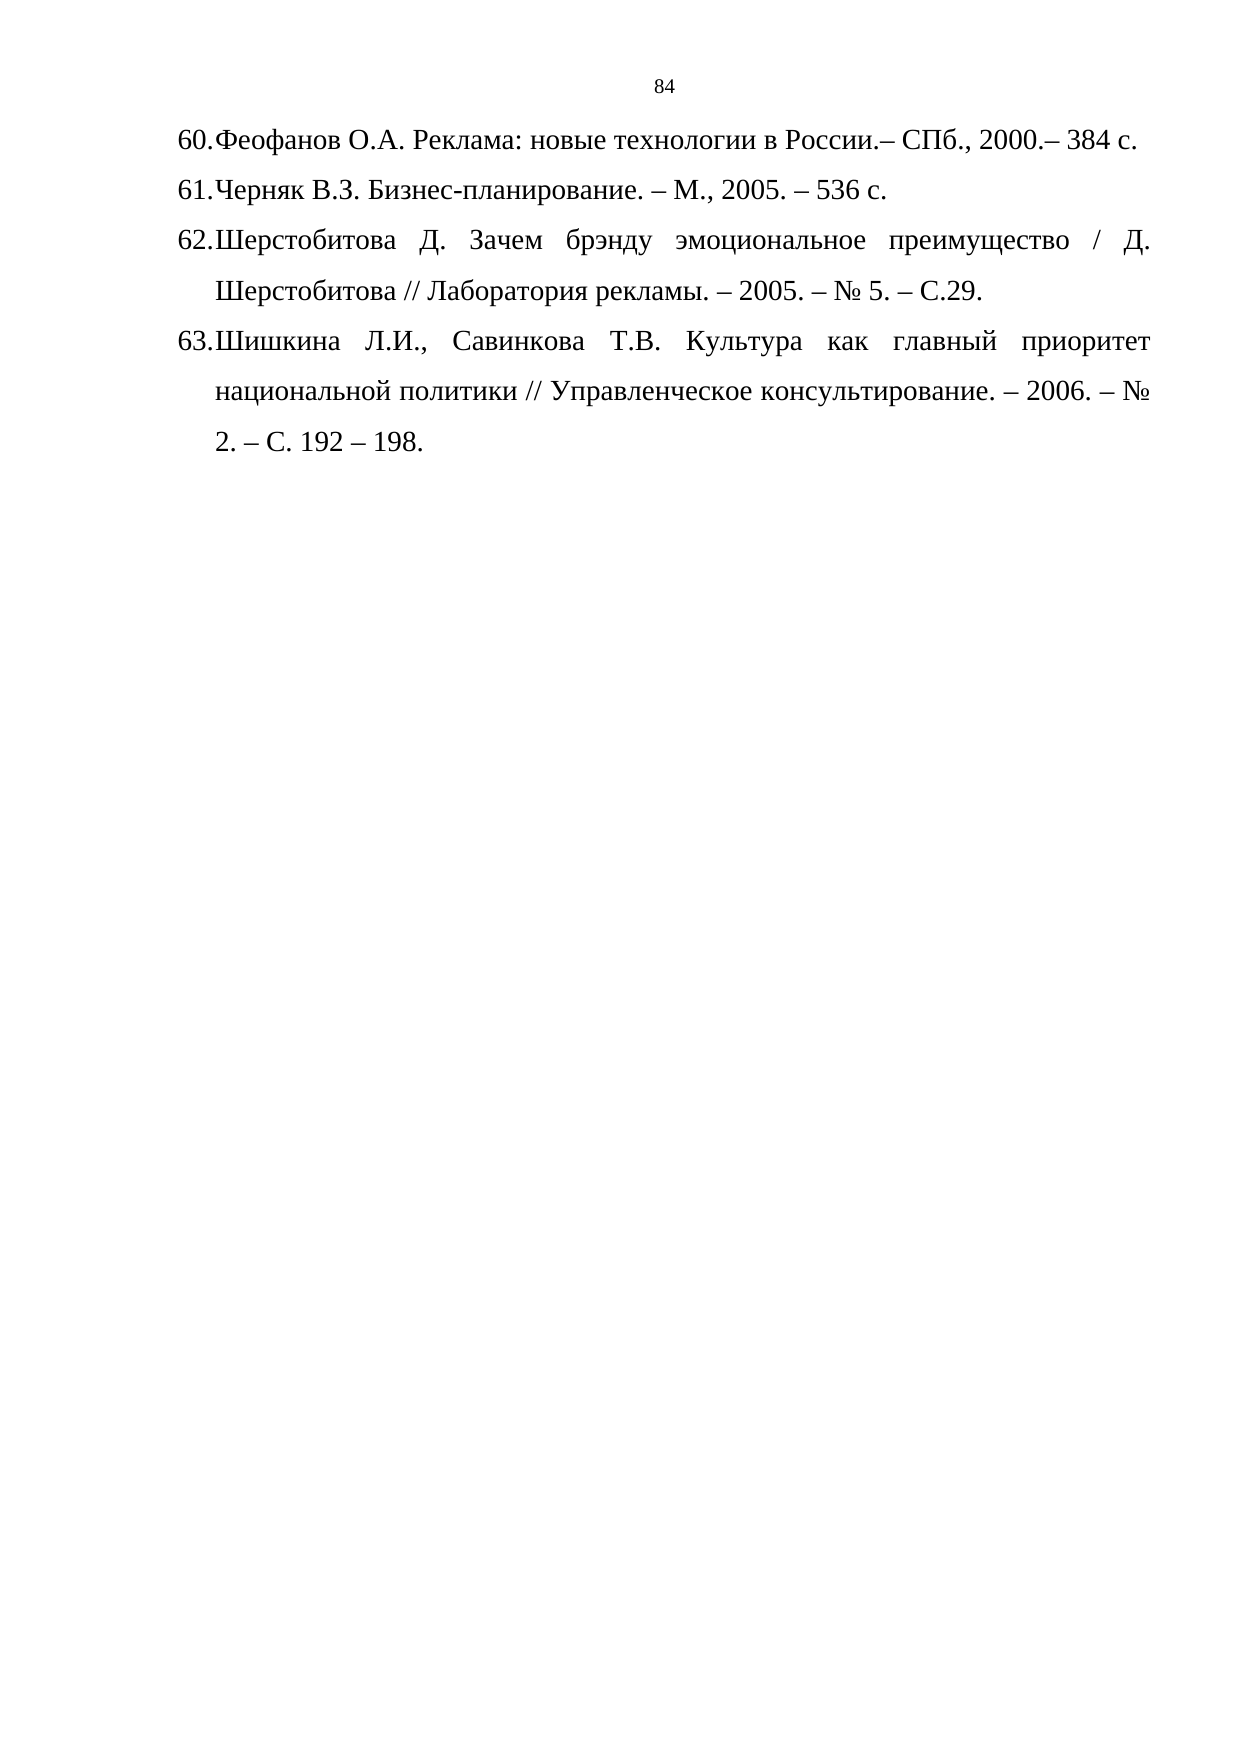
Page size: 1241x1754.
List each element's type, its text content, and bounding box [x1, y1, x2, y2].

list Черняк В.З. Бизнес-планирование. – М., 2005. – 536 с. [177, 172, 1152, 206]
list Шишкина Л.И., Савинкова Т.В. Культура как главный приоритет национальной политики // Управленческое консультирование. – 2006. – № 2. – С. 192 – 198. [177, 323, 1152, 457]
list Шерстобитова Д. Зачем брэнду эмоциональное преимущество / Д. Шерстобитова // Лаборатория рекламы. – 2005. – № 5. – С.29. [177, 222, 1152, 306]
list Феофанов О.А. Реклама: новые технологии в России.– СПб., 2000.– 384 с. [177, 122, 1152, 155]
